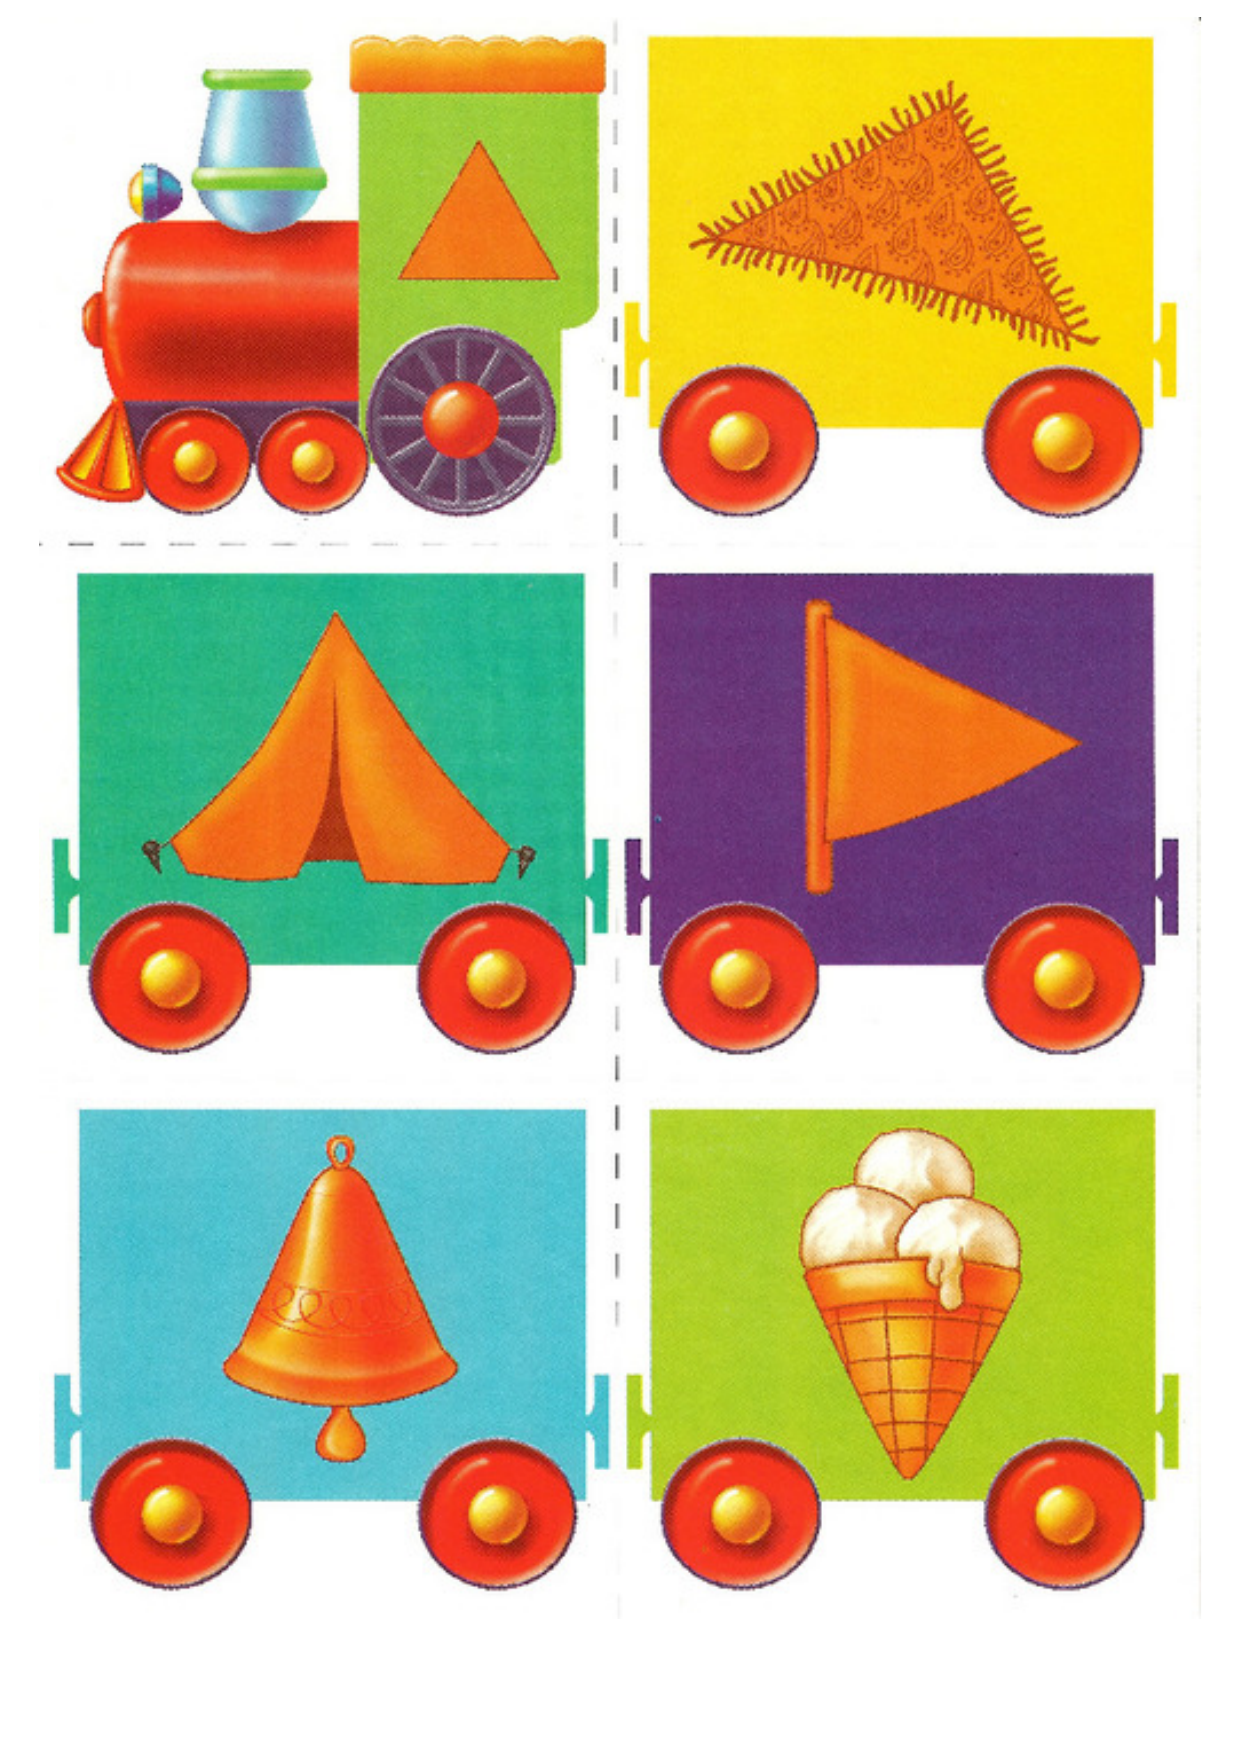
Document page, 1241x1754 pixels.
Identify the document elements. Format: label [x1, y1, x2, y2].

picture [39, 17, 1202, 1619]
